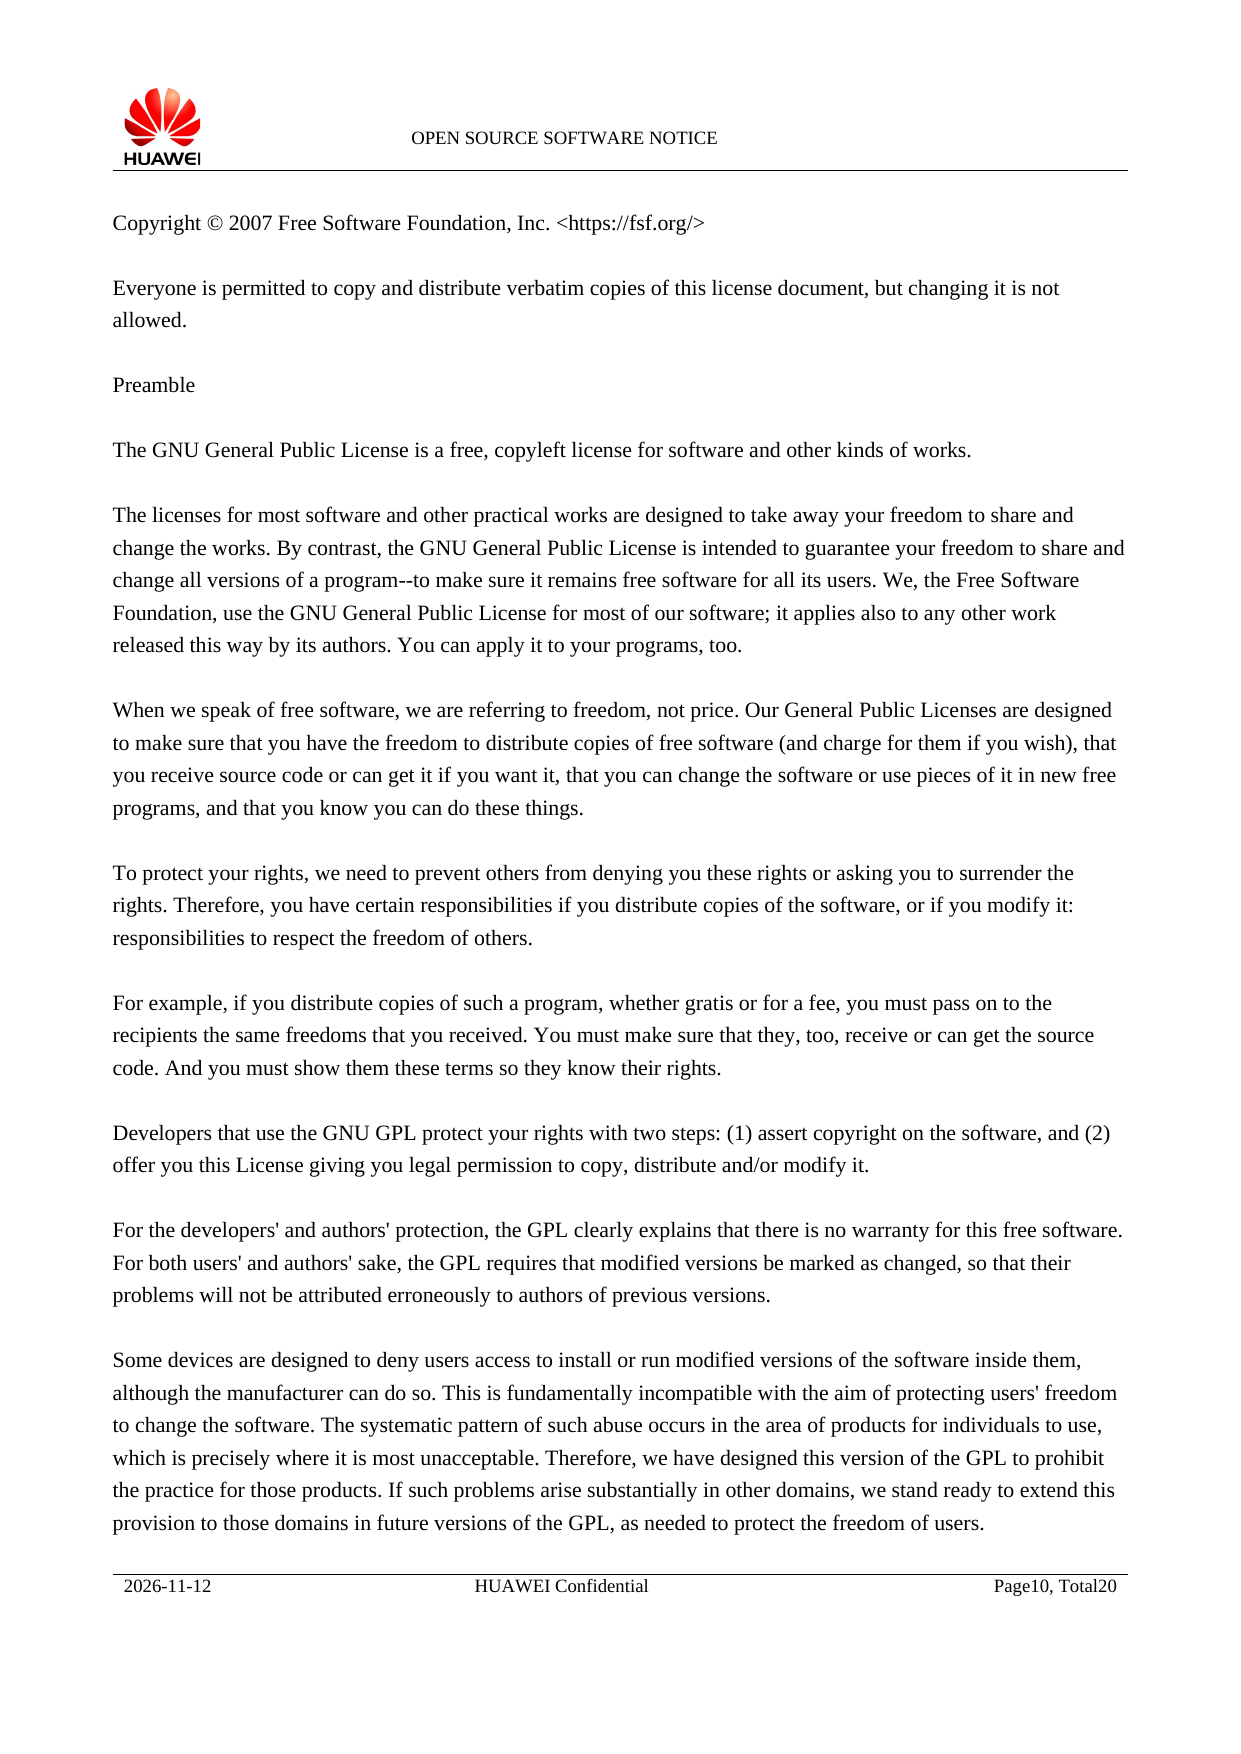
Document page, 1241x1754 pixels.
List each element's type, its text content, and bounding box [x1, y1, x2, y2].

text Developers that use the GNU GPL protect your rights with two steps: (1) assert copyright on the software, and (2) offer you this License giving you legal permission to copy, distribute and/or modify it. [112, 1116, 1128, 1181]
text The GNU General Public License is a free, copyleft license for software and other kinds of works. [112, 434, 1128, 466]
text Copyright © 2007 Free Software Foundation, Inc. <https://fsf.org/> [112, 206, 1128, 239]
text For example, if you distribute copies of such a program, whether gratis or for a fee, you must pass on to the recipients the same freedoms that you received. You must make sure that they, too, receive or can get the source code. And you must show them these terms so they know their rights. [112, 986, 1128, 1084]
picture [124, 88, 201, 165]
text To protect your rights, we need to prevent others from denying you these rights or asking you to surrender the rights. Therefore, you have certain responsibilities if you distribute copies of the software, or if you modify it: responsibilities to respect the freedom of others. [112, 856, 1128, 954]
text Preamble [112, 369, 1128, 401]
text Some devices are designed to deny users access to install or run modified versions of the software inside them, although the manufacturer can do so. This is fundamentally incompatible with the aim of protecting users' freedom to change the software. The systematic pattern of such abuse occurs in the area of products for individuals to use, which is precisely where it is most unacceptable. Therefore, we have designed this version of the GPL to prohibit the practice for those products. If such problems arise substantially in other domains, we stand ready to extend this provision to those domains in future versions of the GPL, as needed to protect the freedom of users. [112, 1344, 1128, 1539]
text Everyone is permitted to copy and distribute verbatim copies of this license document, but changing it is not allowed. [112, 271, 1128, 336]
text When we speak of free software, we are referring to freedom, not price. Our General Public Licenses are designed to make sure that you have the freedom to distribute copies of free software (and charge for them if you wish), that you receive source code or can get it if you want it, that you can change the software or use pieces of it in new free programs, and that you know you can do these things. [112, 694, 1128, 824]
text For the developers' and authors' protection, the GPL clearly explains that there is no warranty for this free software. For both users' and authors' sake, the GPL requires that modified versions be marked as changed, so that their problems will not be attributed erroneously to authors of previous versions. [112, 1214, 1128, 1311]
text The licenses for most software and other practical works are designed to take away your freedom to share and change the works. By contrast, the GNU General Public License is intended to guarantee your freedom to share and change all versions of a program--to make sure it remains free software for all its users. We, the Free Software Foundation, use the GNU General Public License for most of our software; it applies also to any other work released this way by its authors. You can apply it to your programs, too. [112, 499, 1128, 661]
